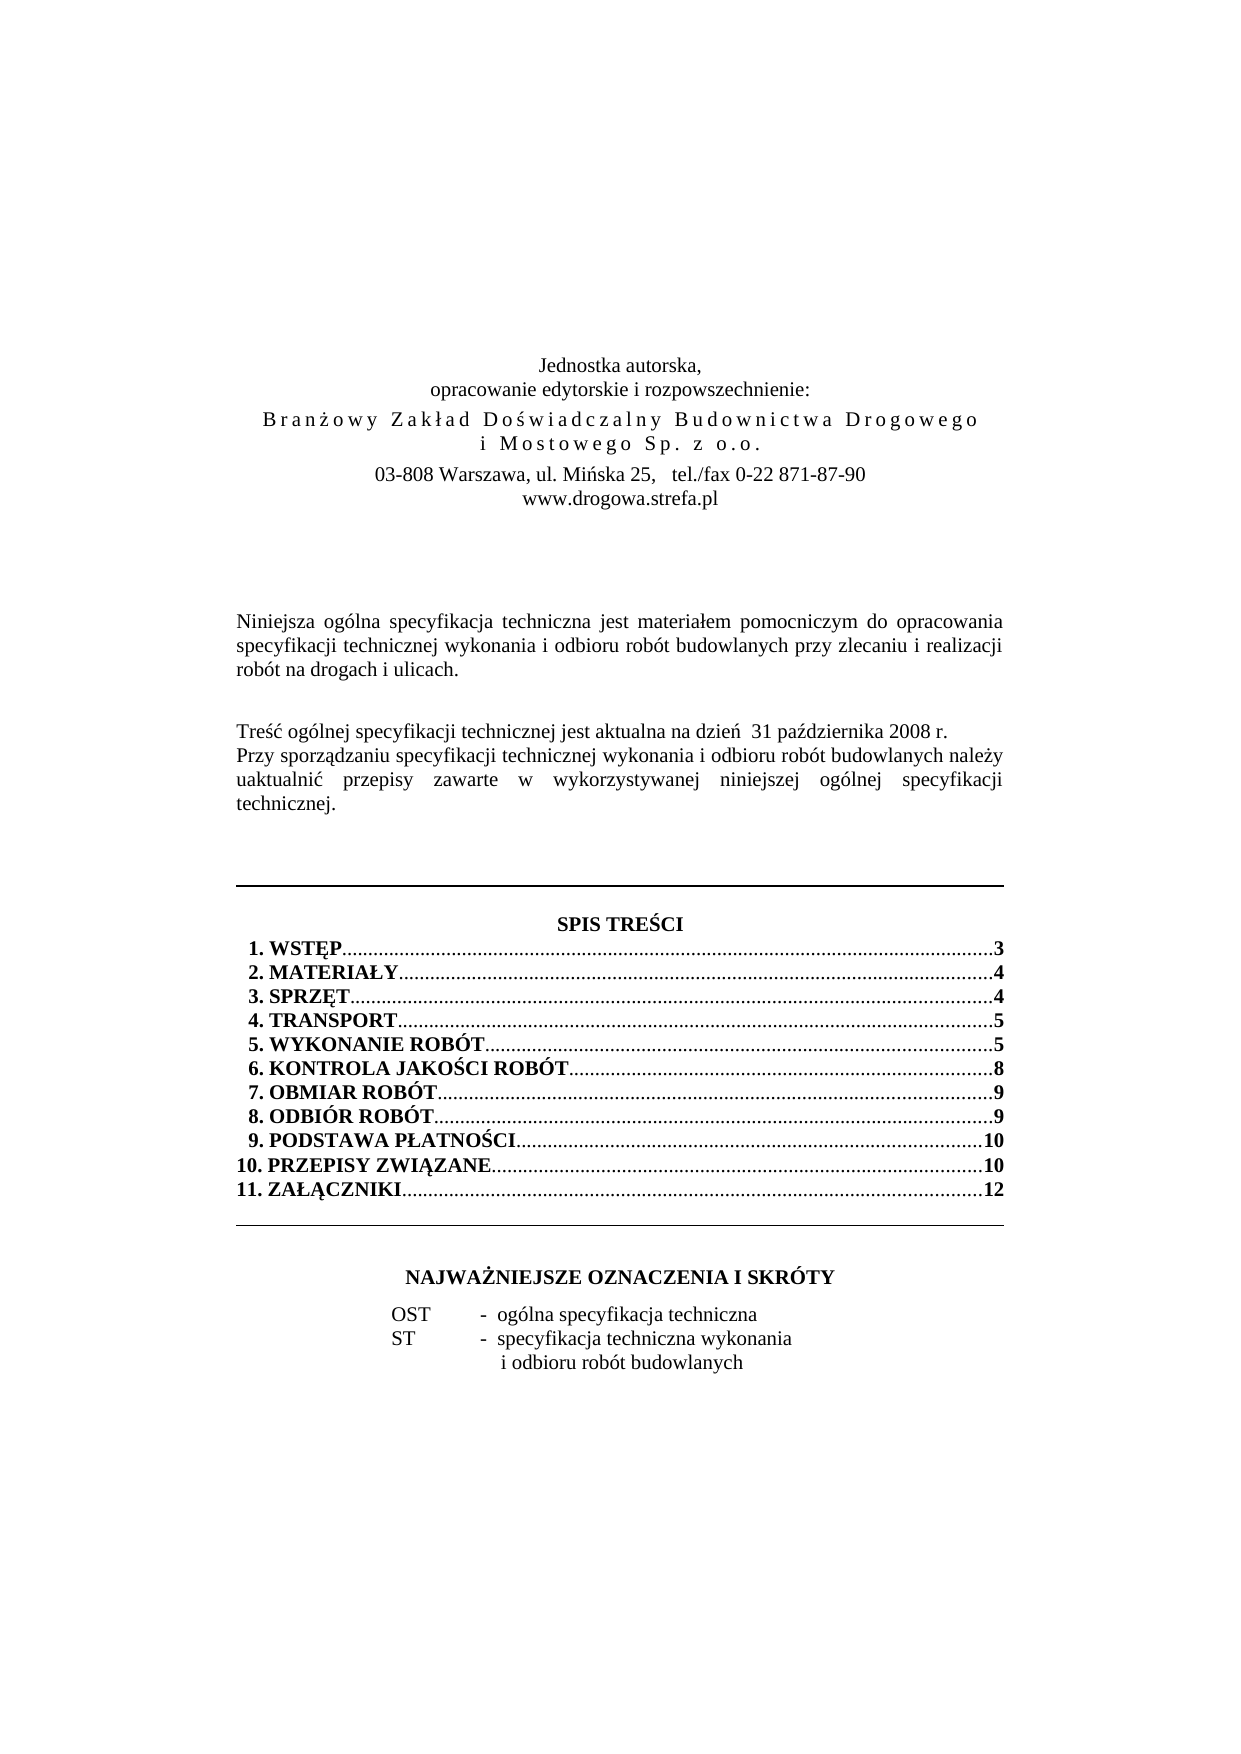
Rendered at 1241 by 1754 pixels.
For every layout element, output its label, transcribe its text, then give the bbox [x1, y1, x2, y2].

table_header OST [384, 1301, 472, 1326]
text Jednostka autorska, [236, 353, 1004, 377]
text 3. SPRZĘT 4 [248, 984, 1004, 1008]
text Treść ogólnej specyfikacji technicznej jest aktualna na dzień 31 października 2008 r. [236, 718, 1004, 743]
text SPIS TREŚCI [236, 912, 1004, 936]
text 1. WSTĘP 3 [248, 936, 1004, 960]
text i Mostowego Sp. z o.o. [236, 431, 1004, 455]
text Niniejsza ogólna specyfikacja techniczna jest materiałem pomocniczym do opracowania specyfikacji technicznej wykonania i odbioru robót budowlanych przy zlecaniu i realizacji robót na drogach i ulicach. [236, 609, 1004, 681]
table_header - ogólna specyfikacja techniczna [473, 1301, 856, 1326]
table_cell - specyfikacja techniczna wykonania i odbioru robót budowlanych [473, 1326, 856, 1374]
text 6. kontrola jakości robót 8 [248, 1056, 1004, 1080]
text 7. obmiar robót 9 [248, 1080, 1004, 1104]
text Branżowy Zakład Doświadczalny Budownictwa Drogowego [236, 407, 1004, 431]
table_cell ST [384, 1326, 472, 1374]
text 9. podstawa płatności 10 [248, 1128, 1004, 1152]
text opracowanie edytorskie i rozpowszechnienie: [236, 377, 1004, 401]
text 2. MATERIAŁY 4 [248, 960, 1004, 984]
text 8. odbiór robót 9 [248, 1104, 1004, 1128]
text NAJWAŻNIEJSZE OZNACZENIA I SKRÓTY [236, 1261, 1004, 1289]
text Przy sporządzaniu specyfikacji technicznej wykonania i odbioru robót budowlanych należy uaktualnić przepisy zawarte w wykorzystywanej niniejszej ogólnej specyfikacji technicznej. [236, 743, 1004, 815]
text 4. TRANSPORT 5 [248, 1008, 1004, 1032]
text 03-808 Warszawa, ul. Mińska 25, tel./fax 0-22 871-87-90 [236, 462, 1004, 486]
text 5. WYKONANIE ROBÓT 5 [248, 1032, 1004, 1056]
text 11. ZAŁĄCZNIKI 12 [236, 1177, 1004, 1201]
text 10. przepisy związane 10 [236, 1152, 1004, 1177]
text www.drogowa.strefa.pl [236, 486, 1004, 510]
